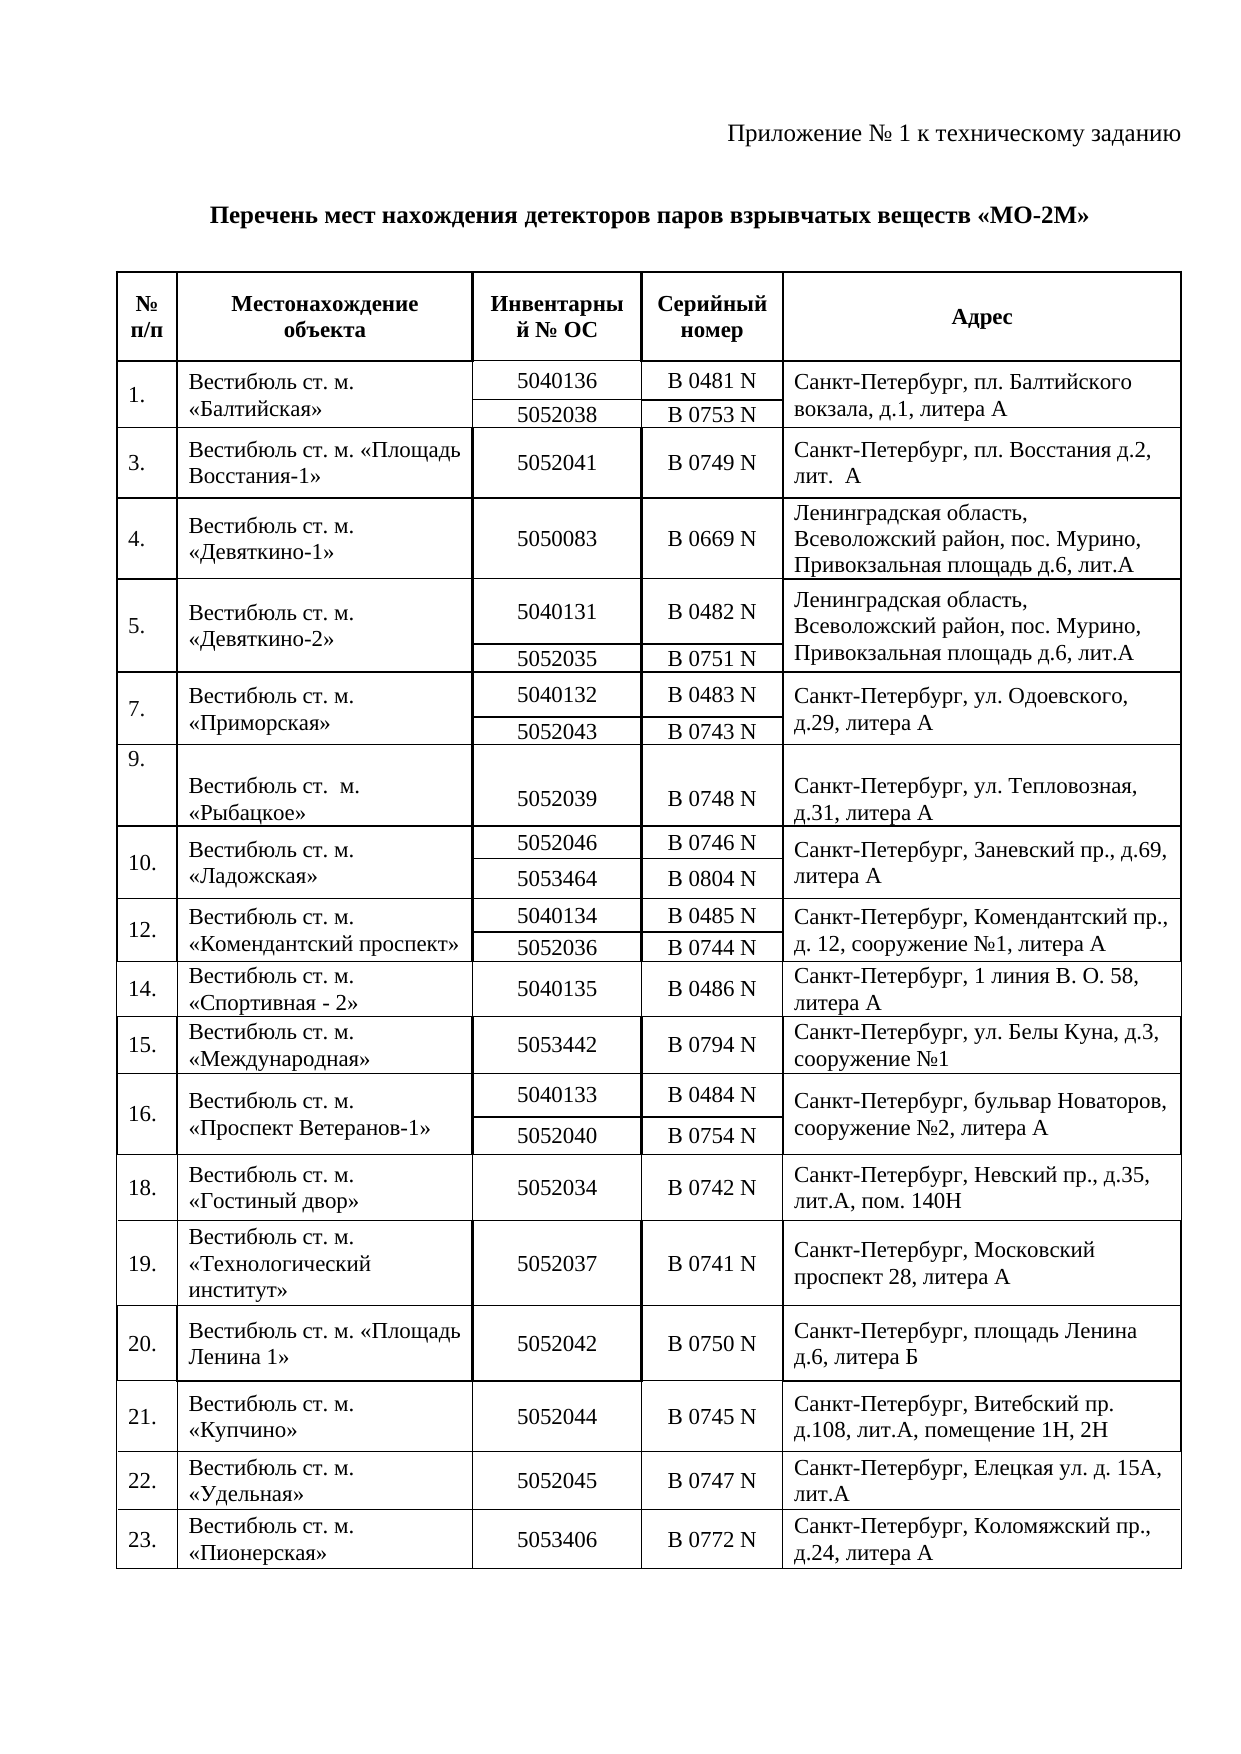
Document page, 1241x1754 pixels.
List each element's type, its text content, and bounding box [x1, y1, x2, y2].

table_cell В 0749 N [643, 428, 782, 497]
table_header Серийный номер [643, 273, 782, 360]
table_cell 5052042 [474, 1306, 640, 1380]
table_cell Вестибюль ст. м. «Балтийская» [178, 362, 472, 427]
table_cell 5040135 [473, 962, 641, 1016]
table_cell [118, 362, 176, 427]
table_cell Санкт-Петербург, Витебский пр. д.108, лит.А, помещение 1Н, 2Н [783, 1382, 1180, 1451]
table_cell Вестибюль ст. м. «Площадь Восстания-1» [178, 428, 471, 497]
table_cell [118, 1074, 176, 1153]
table_cell 5052035 [474, 645, 640, 671]
table_cell 5053464 [474, 859, 640, 898]
table_cell Санкт-Петербург, Заневский пр., д.69, литера А [784, 827, 1180, 898]
table_cell [118, 428, 176, 497]
table_cell Санкт-Петербург, Комендантский пр., д. 12, сооружение №1, литера А [784, 899, 1180, 961]
table_cell [117, 1509, 177, 1567]
table_cell 5040133 [474, 1074, 640, 1116]
table_cell 5052040 [474, 1118, 640, 1153]
table_cell B 0794 N [643, 1017, 782, 1073]
table_cell В 0748 N [643, 772, 782, 825]
table_cell В 0744 N [643, 933, 782, 961]
table_cell В 0481 N [642, 362, 782, 398]
table_header Местонахождение объекта [178, 273, 471, 360]
table_cell [474, 745, 640, 772]
table_cell 5052037 [474, 1221, 640, 1305]
table_cell [643, 745, 782, 772]
table_cell 5052044 [473, 1382, 641, 1451]
table_cell Санкт-Петербург, ул. Белы Куна, д.3, сооружение №1 [784, 1017, 1180, 1073]
table_cell В 0669 N [643, 499, 782, 578]
table_cell Вестибюль ст. м. «Международная» [178, 1017, 471, 1073]
table_cell В 0741 N [643, 1221, 782, 1305]
table_cell Вестибюль ст. м. «Ладожская» [178, 827, 471, 898]
table_cell Вестибюль ст. м. «Пионерская» [178, 1510, 472, 1567]
table_cell B 0804 N [643, 859, 782, 898]
table_cell [118, 499, 176, 578]
table_cell В 0751 N [643, 645, 782, 671]
table_cell В 0742 N [642, 1155, 782, 1219]
table_cell Санкт-Петербург, бульвар Новаторов, сооружение №2, литера А [784, 1074, 1180, 1153]
table_cell B 0772 N [642, 1510, 782, 1567]
text Перечень мест нахождения детекторов паров взрывчатых веществ «МО-2М» [118, 201, 1181, 229]
table_header Инвентарный № ОС [474, 273, 640, 360]
table_cell Вестибюль ст. м. «Приморская» [178, 673, 471, 744]
table_cell [178, 745, 471, 772]
table_cell 5052046 [474, 827, 640, 858]
table_cell 5053406 [473, 1510, 641, 1567]
table_cell Санкт-Петербург, ул. Тепловозная, д.31, литера А [784, 772, 1180, 825]
table_cell В 0746 N [643, 827, 782, 858]
table_header № п/п [118, 273, 176, 360]
table_cell Вестибюль ст. м. «Гостиный двор» [178, 1155, 472, 1219]
table_cell Вестибюль ст. м. «Девяткино-1» [178, 499, 471, 578]
table_cell 5052038 [473, 400, 641, 427]
table_cell [117, 1220, 177, 1305]
table_cell 5052043 [474, 718, 640, 744]
table_cell В 0753 N [642, 401, 782, 427]
table_cell В 0485 N [643, 899, 782, 931]
table_cell В 0484 N [643, 1074, 782, 1116]
table_cell 5040134 [474, 899, 640, 931]
table_cell В 0743 N [643, 718, 782, 744]
table_cell Санкт-Петербург, Коломяжский пр., д.24, литера А [783, 1509, 1181, 1567]
table_cell 5053442 [474, 1017, 640, 1073]
table_cell Санкт-Петербург, пл. Восстания д.2, лит. А [784, 428, 1180, 497]
table_cell [118, 1306, 176, 1380]
table_cell [117, 962, 177, 1016]
table_cell Санкт-Петербург, 1 линия В. О. 58, литера А [783, 962, 1181, 1016]
table_cell Санкт-Петербург, пл. Балтийского вокзала, д.1, литера А [784, 362, 1180, 427]
table_cell Санкт-Петербург, Московский проспект 28, литера A [784, 1221, 1180, 1305]
table_cell В 0483 N [643, 673, 782, 716]
table_cell В 0745 N [642, 1381, 782, 1451]
table_cell Санкт-Петербург, ул. Одоевского, д.29, литера А [784, 673, 1180, 744]
table_cell Ленинградская область, Всеволожский район, пос. Мурино, Привокзальная площадь д.6, лит.А [784, 580, 1180, 671]
table_cell Вестибюль ст. м. «Комендантский проспект» [178, 899, 471, 961]
table_cell [117, 1381, 177, 1451]
table_cell В 0747 N [642, 1452, 782, 1509]
table_cell 5040136 [473, 361, 641, 398]
table_cell Санкт-Петербург, Елецкая ул. д. 15А, лит.А [783, 1452, 1181, 1509]
table_cell Вестибюль ст. м. «Проспект Ветеранов-1» [178, 1074, 471, 1153]
table_cell [118, 745, 176, 772]
table_cell [118, 1017, 176, 1073]
table_cell [117, 1155, 177, 1219]
table_cell В 0750 N [643, 1306, 782, 1380]
table_cell [118, 772, 176, 825]
table_cell Вестибюль ст. м. «Купчино» [178, 1382, 472, 1451]
table_cell [118, 827, 176, 898]
table_cell 5052034 [473, 1155, 641, 1219]
table_cell Вестибюль ст. м. «Рыбацкое» [178, 772, 471, 825]
table_cell [118, 899, 176, 961]
table_cell В 0486 N [642, 962, 782, 1016]
table_cell Вестибюль ст. м. «Площадь Ленина 1» [178, 1306, 471, 1380]
text Приложение № 1 к техническому заданию [118, 118, 1181, 147]
table_cell 5050083 [474, 499, 640, 578]
table_cell Ленинградская область, Всеволожский район, пос. Мурино, Привокзальная площадь д.6, лит.А [784, 499, 1180, 578]
table_cell 5040132 [474, 673, 640, 716]
table_cell 5052036 [474, 933, 640, 961]
table_cell Вестибюль ст. м. «Удельная» [178, 1452, 472, 1509]
table_cell Вестибюль ст. м. «Технологический институт» [178, 1221, 471, 1305]
table_header Адрес [784, 273, 1180, 360]
table_cell 5052045 [473, 1452, 641, 1509]
table_cell 5052041 [474, 428, 640, 497]
table_cell В 0482 N [643, 579, 782, 643]
table_cell [784, 745, 1180, 772]
table_cell Вестибюль ст. м. «Спортивная - 2» [178, 962, 472, 1016]
table_cell В 0754 N [643, 1118, 782, 1153]
table_cell [118, 673, 176, 744]
table_cell 5040131 [474, 579, 640, 643]
table_cell Санкт-Петербург, Невский пр., д.35, лит.А, пом. 140Н [783, 1155, 1181, 1219]
table_cell 5052039 [474, 772, 640, 825]
table_cell Вестибюль ст. м. «Девяткино-2» [178, 579, 471, 671]
table_cell [118, 580, 176, 671]
table_cell Санкт-Петербург, площадь Ленина д.6, литера Б [784, 1306, 1180, 1380]
table_cell [117, 1451, 177, 1509]
